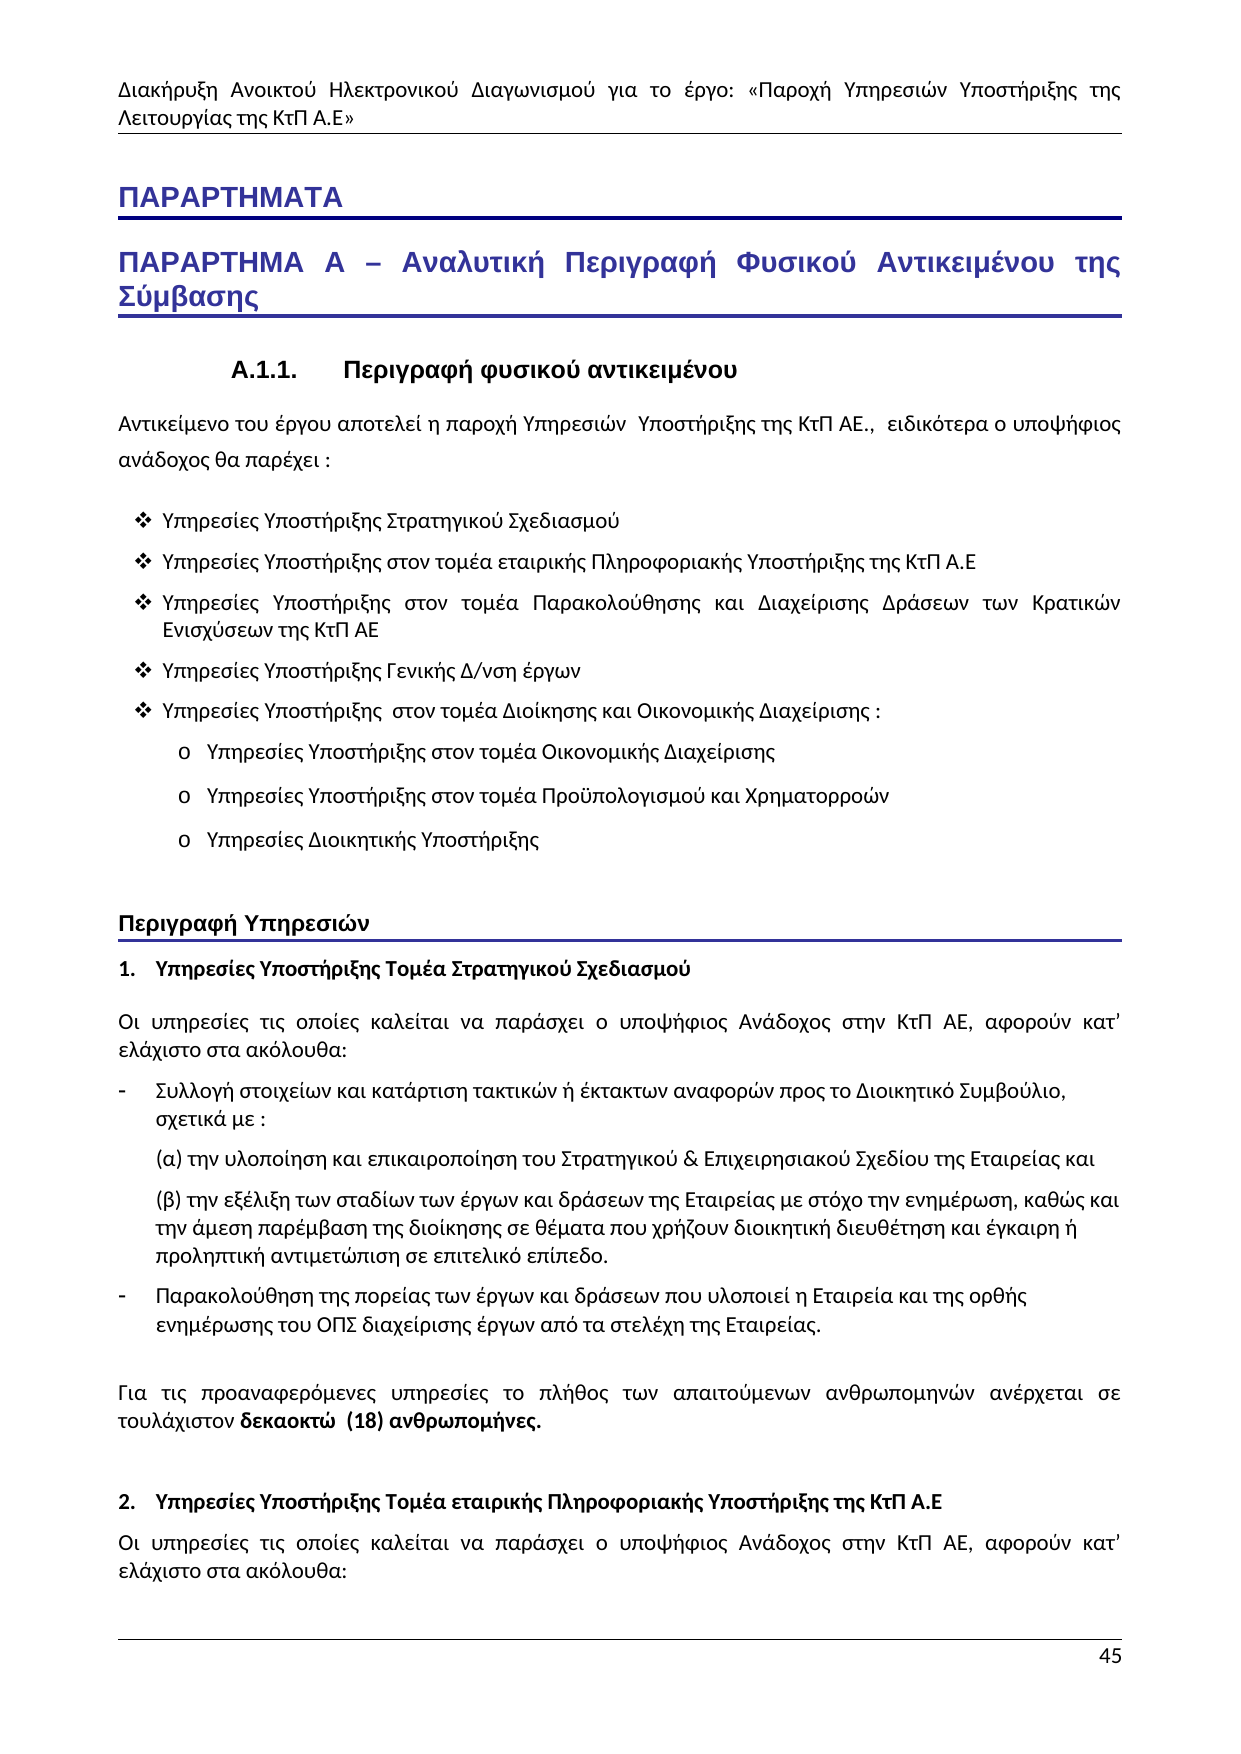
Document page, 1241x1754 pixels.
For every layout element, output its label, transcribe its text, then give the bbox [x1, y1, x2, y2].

text ΠΑΡΑΡΤΗΜΑ Α – Αναλυτική Περιγραφή Φυσικού Αντικειμένου της Σύμβασης [118, 245, 1122, 314]
list Παρακολούθηση της πορείας των έργων και δράσεων που υλοποιεί η Εταιρεία και της ορθής ενημέρωσης του ΟΠΣ διαχείρισης έργων από τα στελέχη της Εταιρείας. [118, 1282, 1122, 1338]
list Υπηρεσίες Υποστήριξης στον τομέα εταιρικής Πληροφοριακής Υποστήριξης της ΚτΠ Α.Ε [133, 547, 1122, 575]
list Συλλογή στοιχείων και κατάρτιση τακτικών ή έκτακτων αναφορών προς το Διοικητικό Συμβούλιο, σχετικά με : [118, 1076, 1122, 1132]
list Υπηρεσίες Υποστήριξης στον τομέα Διοίκησης και Οικονομικής Διαχείρισης : [133, 697, 1122, 725]
text Για τις προαναφερόμενες υπηρεσίες το πλήθος των απαιτούμενων ανθρωπομηνών ανέρχεται σε τουλάχιστον δεκαοκτώ (18) ανθρωπομήνες. [118, 1378, 1122, 1434]
text Οι υπηρεσίες τις οποίες καλείται να παράσχει ο υποψήφιος Ανάδοχος στην ΚτΠ ΑΕ, αφορούν κατ’ ελάχιστο στα ακόλουθα: [118, 1007, 1122, 1063]
subtitle Περιγραφή φυσικού αντικειμένου [231, 355, 1122, 384]
subtitle ΠΑΡΑΡΤΗΜΑΤΑ [118, 180, 1122, 216]
text (β) την εξέλιξη των σταδίων των έργων και δράσεων της Εταιρείας με στόχο την ενημέρωση, καθώς και την άμεση παρέμβαση της διοίκησης σε θέματα που χρήζουν διοικητική διευθέτηση και έγκαιρη ή προληπτική αντιμετώπιση σε επιτελικό επίπεδο. [156, 1185, 1122, 1269]
list Υπηρεσίες Υποστήριξης στον τομέα Οικονομικής Διαχείρισης [177, 737, 1122, 766]
text (α) την υλοποίηση και επικαιροποίηση του Στρατηγικού & Επιχειρησιακού Σχεδίου της Εταιρείας και [156, 1144, 1122, 1173]
text Αντικείμενο του έργου αποτελεί η παροχή Υπηρεσιών Υποστήριξης της ΚτΠ ΑΕ., ειδικότερα ο υποψήφιος ανάδοχος θα παρέχει : [118, 409, 1122, 473]
list Υπηρεσίες Διοικητικής Υποστήριξης [177, 825, 1122, 854]
text Οι υπηρεσίες τις οποίες καλείται να παράσχει ο υποψήφιος Ανάδοχος στην ΚτΠ ΑΕ, αφορούν κατ’ ελάχιστο στα ακόλουθα: [118, 1528, 1122, 1584]
list Υπηρεσίες Υποστήριξης στον τομέα Προϋπολογισμού και Χρηματορροών [177, 781, 1122, 810]
list Υπηρεσίες Υποστήριξης Τομέα Στρατηγικού Σχεδιασμού [118, 954, 1122, 982]
list Υπηρεσίες Υποστήριξης Τομέα εταιρικής Πληροφοριακής Υποστήριξης της ΚτΠ Α.Ε [118, 1487, 1122, 1515]
text Περιγραφή Υπηρεσιών [118, 910, 1122, 939]
list Υπηρεσίες Υποστήριξης Στρατηγικού Σχεδιασμού [133, 507, 1122, 534]
list Υπηρεσίες Υποστήριξης στον τομέα Παρακολούθησης και Διαχείρισης Δράσεων των Κρατικών Ενισχύσεων της ΚτΠ ΑΕ [133, 588, 1122, 644]
list Υπηρεσίες Υποστήριξης Γενικής Δ/νση έργων [133, 656, 1122, 684]
